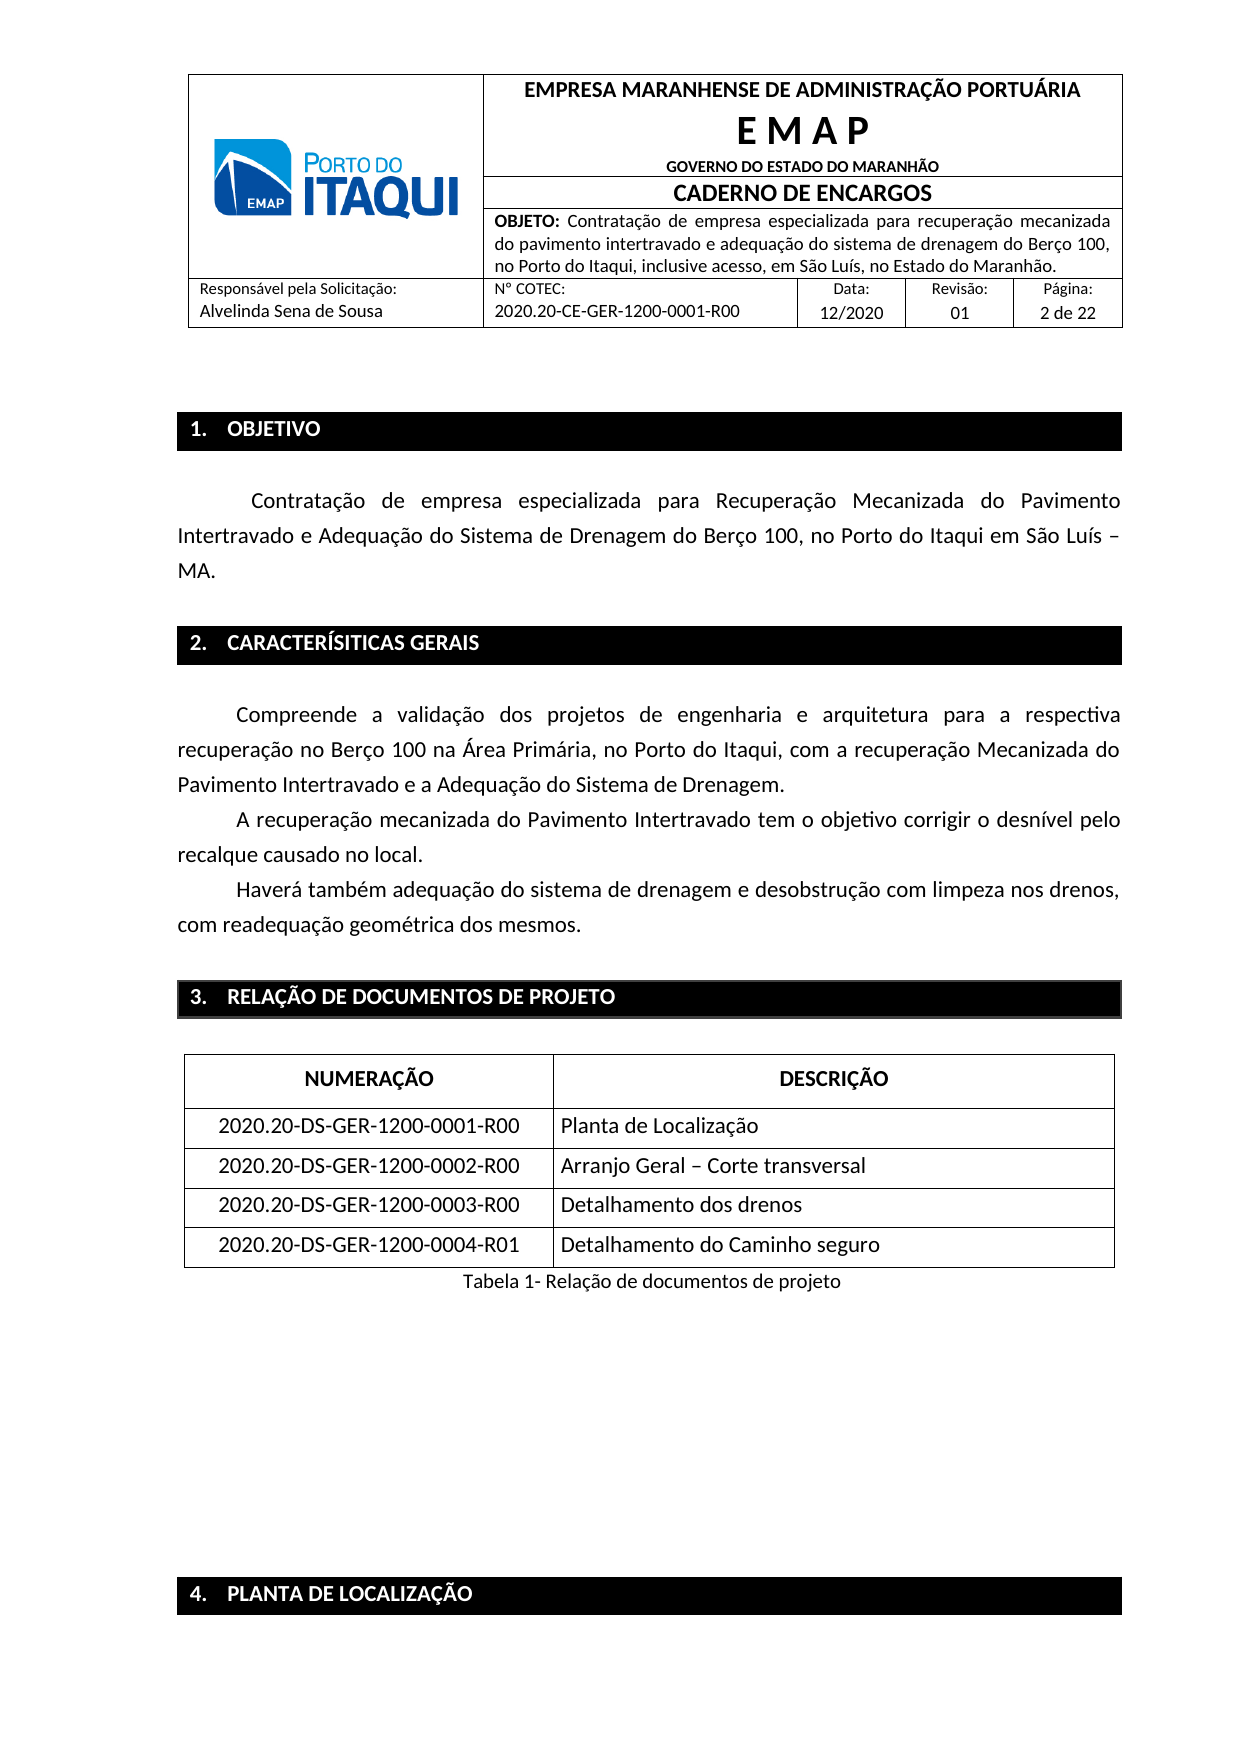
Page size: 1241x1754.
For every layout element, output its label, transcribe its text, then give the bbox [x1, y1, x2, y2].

table_cell Detalhamento do Caminho seguro [554, 1228, 1114, 1267]
table_cell Planta de Localização [554, 1109, 1114, 1148]
table_header OBJETIVO [179, 414, 1120, 449]
table_header NUMERAÇÃO [185, 1055, 553, 1108]
table_cell 2020.20-DS-GER-1200-0004-R01 [185, 1228, 553, 1267]
table_header DESCRIÇÃO [554, 1055, 1114, 1108]
table_cell Detalhamento dos drenos [554, 1189, 1114, 1227]
table_header CARACTERÍSITICAS GERAIS [179, 628, 1120, 663]
table_cell Arranjo Geral – Corte transversal [554, 1149, 1114, 1188]
text Compreende a validação dos projetos de engenharia e arquitetura para a respectiva recuperação no Berço 100 na Área Primária, no Porto do Itaqui, com a recuperação Mecanizada do Pavimento Intertravado e a Adequação do Sistema de Drenagem. [177, 700, 1122, 798]
table_cell 2020.20-DS-GER-1200-0001-R00 [185, 1109, 553, 1148]
text Tabela 1- Relação de documentos de projeto [177, 1268, 1122, 1293]
table_header PLANTA DE LOCALIZAÇÃO [179, 1579, 1120, 1613]
text Contratação de empresa especializada para Recuperação Mecanizada do Pavimento Intertravado e Adequação do Sistema de Drenagem do Berço 100, no Porto do Itaqui em São Luís – MA. [177, 486, 1122, 584]
picture [206, 128, 465, 224]
text A recuperação mecanizada do Pavimento Intertravado tem o objetivo corrigir o desnível pelo recalque causado no local. [177, 805, 1122, 868]
table_cell 2020.20-DS-GER-1200-0002-R00 [185, 1149, 553, 1188]
table_header RELAÇÃO DE DOCUMENTOS DE PROJETO [179, 982, 1120, 1016]
table_cell 2020.20-DS-GER-1200-0003-R00 [185, 1189, 553, 1227]
text Haverá também adequação do sistema de drenagem e desobstrução com limpeza nos drenos, com readequação geométrica dos mesmos. [177, 875, 1122, 938]
